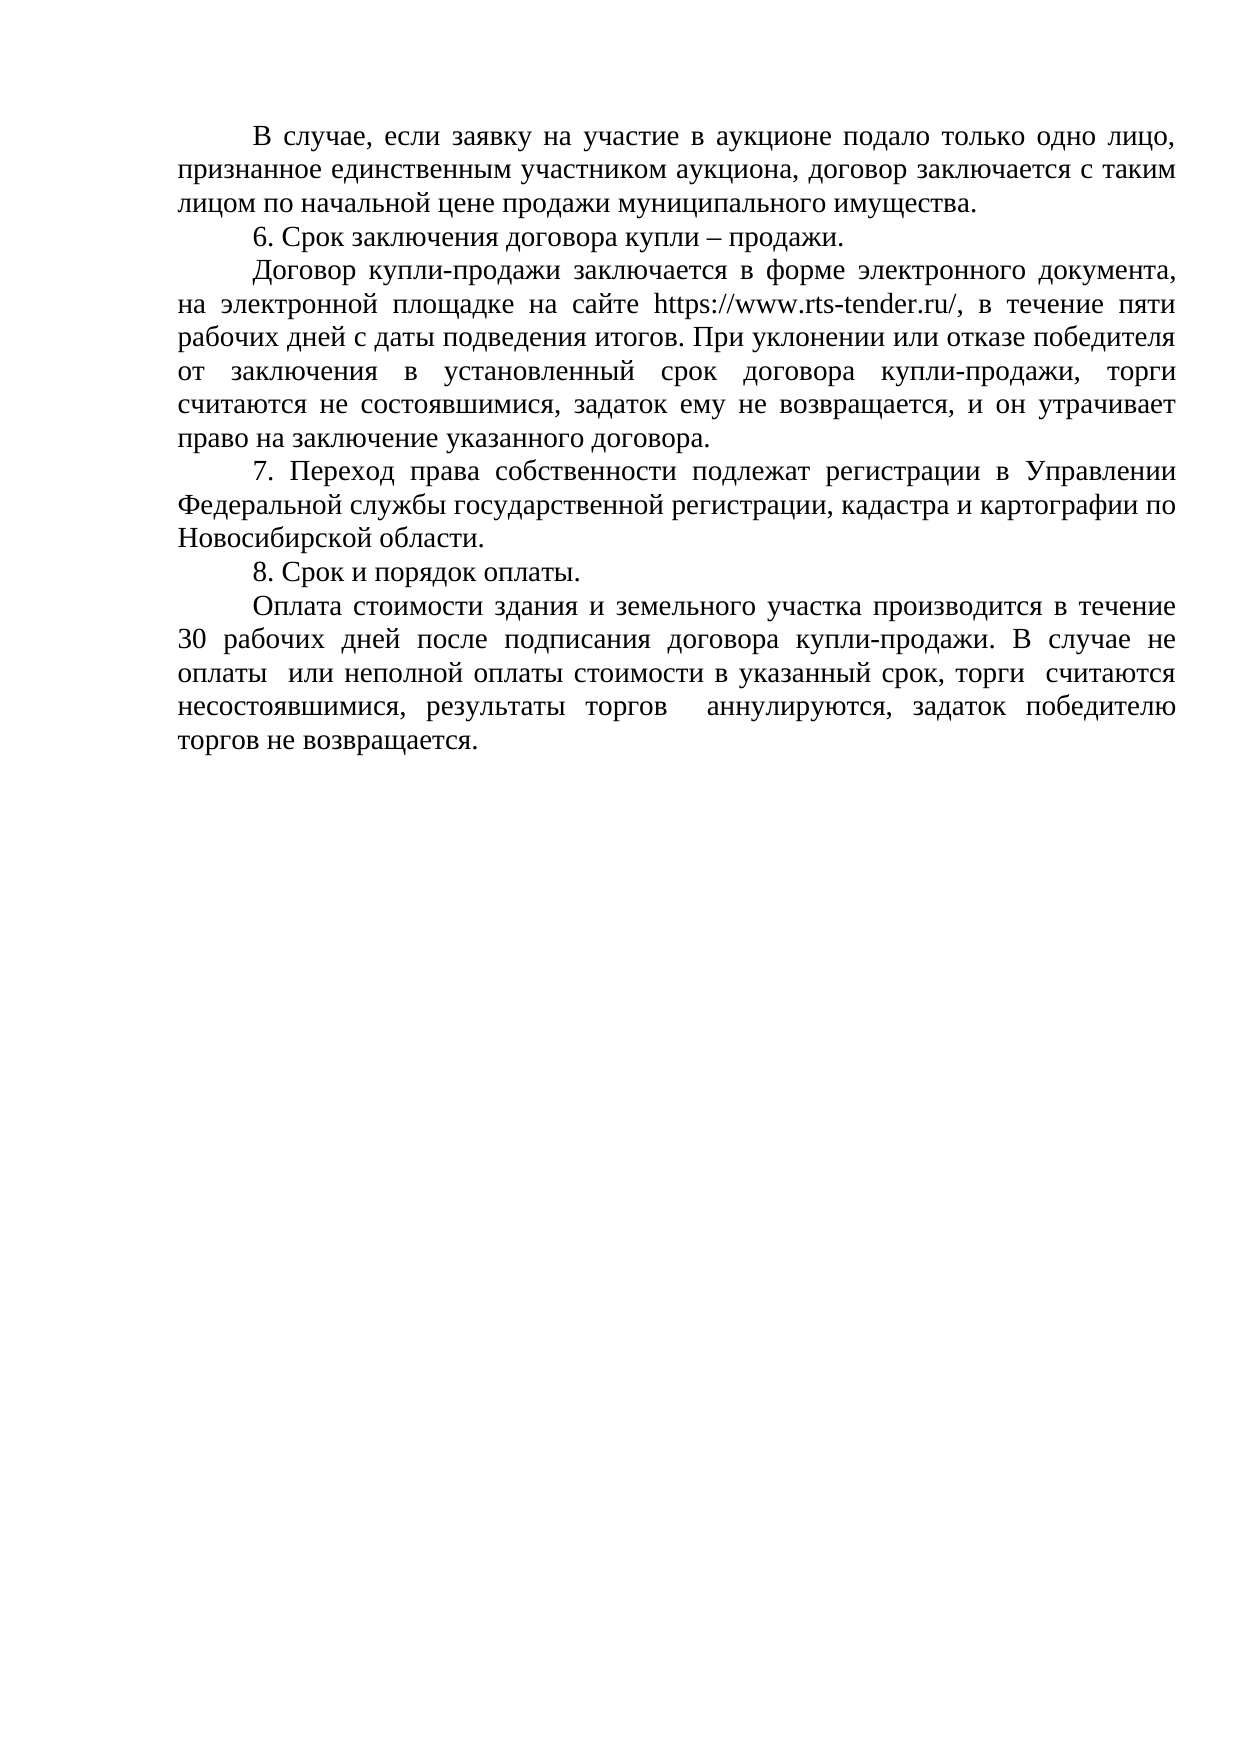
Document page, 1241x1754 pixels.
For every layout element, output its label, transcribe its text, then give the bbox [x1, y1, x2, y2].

text Оплата стоимости здания и земельного участка производится в течение 30 рабочих дней после подписания договора купли-продажи. В случае не оплаты или неполной оплаты стоимости в указанный срок, торги считаются несостоявшимися, результаты торгов аннулируются, задаток победителю торгов не возвращается. [177, 588, 1177, 755]
text 6. Срок заключения договора купли – продажи. [177, 219, 1177, 252]
text В случае, если заявку на участие в аукционе подало только одно лицо, признанное единственным участником аукциона, договор заключается с таким лицом по начальной цене продажи муниципального имущества. [177, 118, 1177, 219]
text 7. Переход права собственности подлежат регистрации в Управлении Федеральной службы государственной регистрации, кадастра и картографии по Новосибирской области. [177, 453, 1177, 554]
text Договор купли-продажи заключается в форме электронного документа, на электронной площадке на сайте https://www.rts-tender.ru/, в течение пяти рабочих дней с даты подведения итогов. При уклонении или отказе победителя от заключения в установленный срок договора купли-продажи, торги считаются не состоявшимися, задаток ему не возвращается, и он утрачивает право на заключение указанного договора. [177, 252, 1177, 453]
text 8. Срок и порядок оплаты. [177, 554, 1177, 588]
